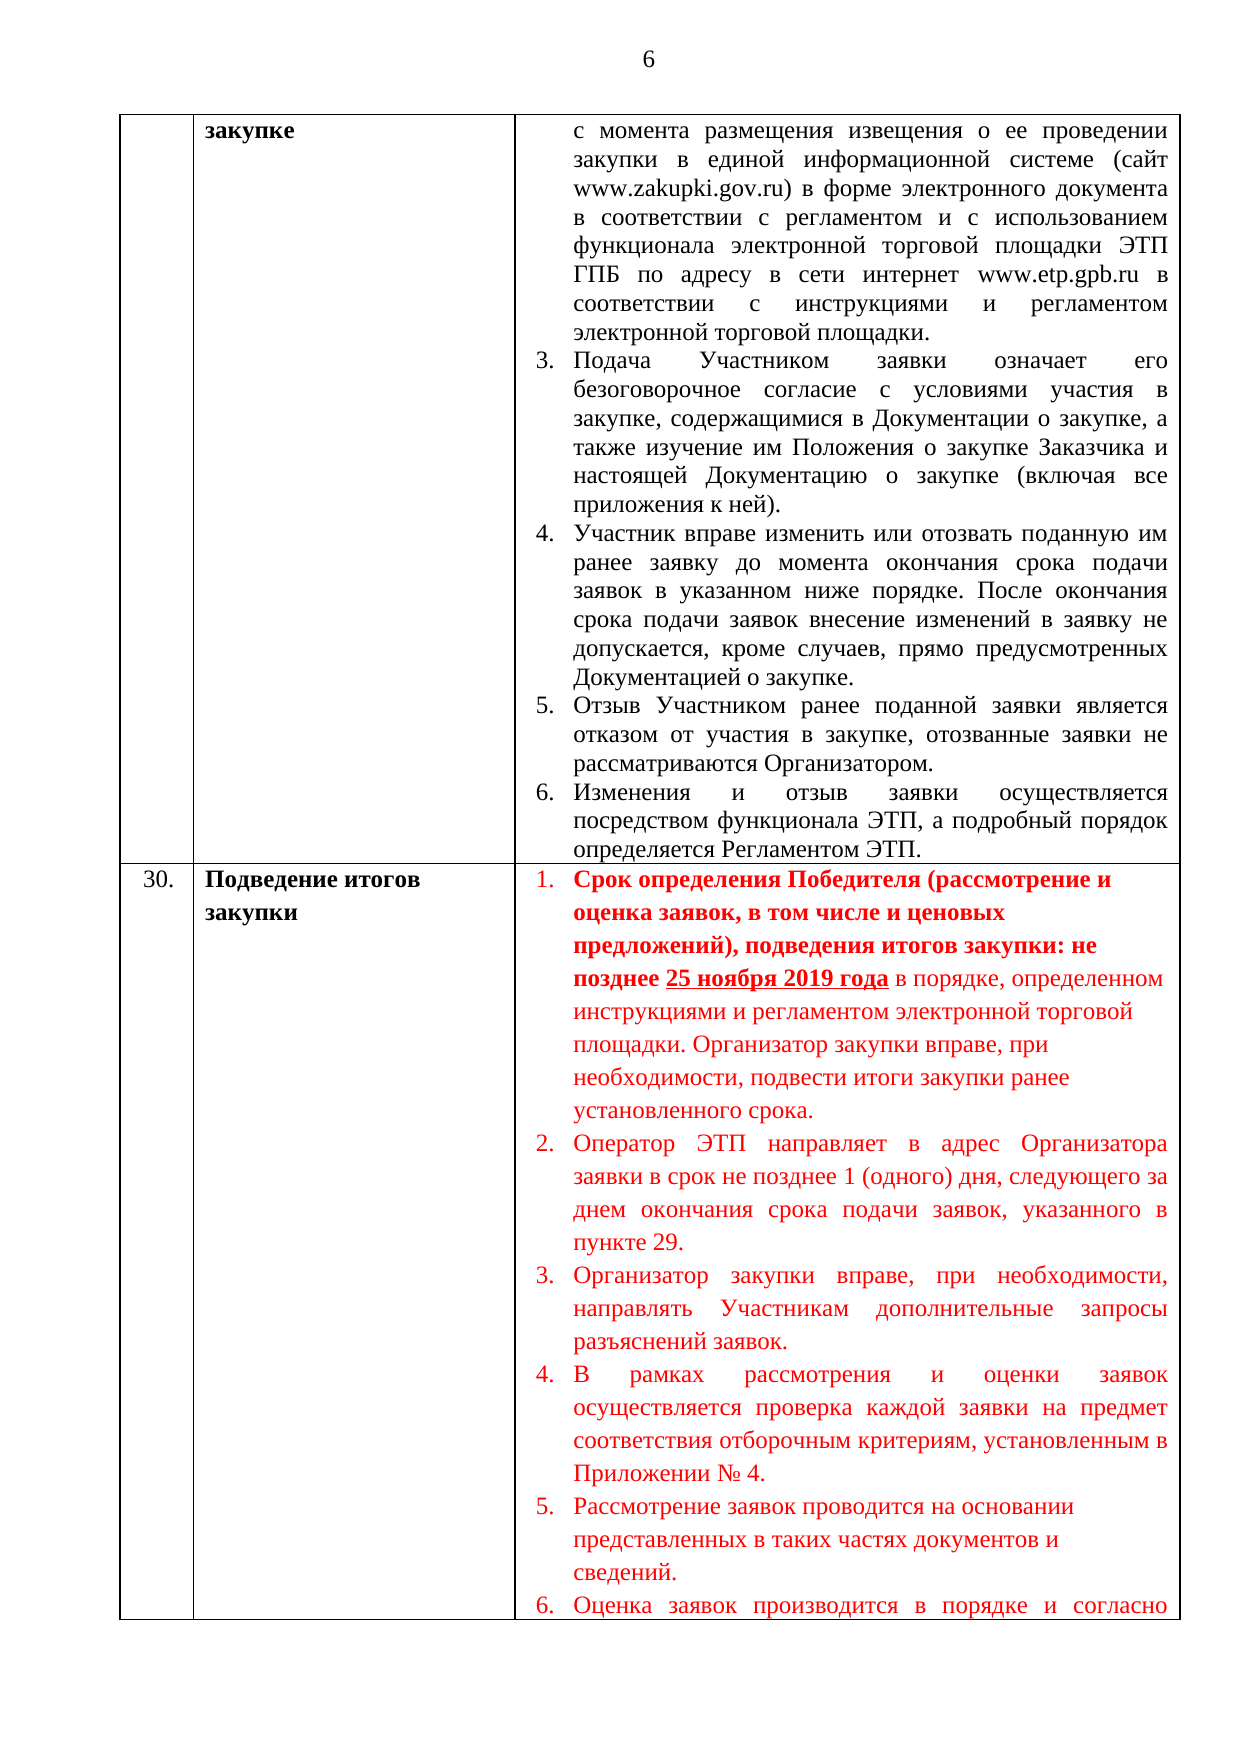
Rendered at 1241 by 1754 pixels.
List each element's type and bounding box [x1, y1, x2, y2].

table_cell [121, 115, 193, 863]
table_cell [516, 115, 1179, 863]
table_cell [194, 115, 514, 863]
table_cell [121, 864, 193, 1619]
table_cell [194, 864, 514, 1619]
table_cell [516, 864, 1179, 1619]
